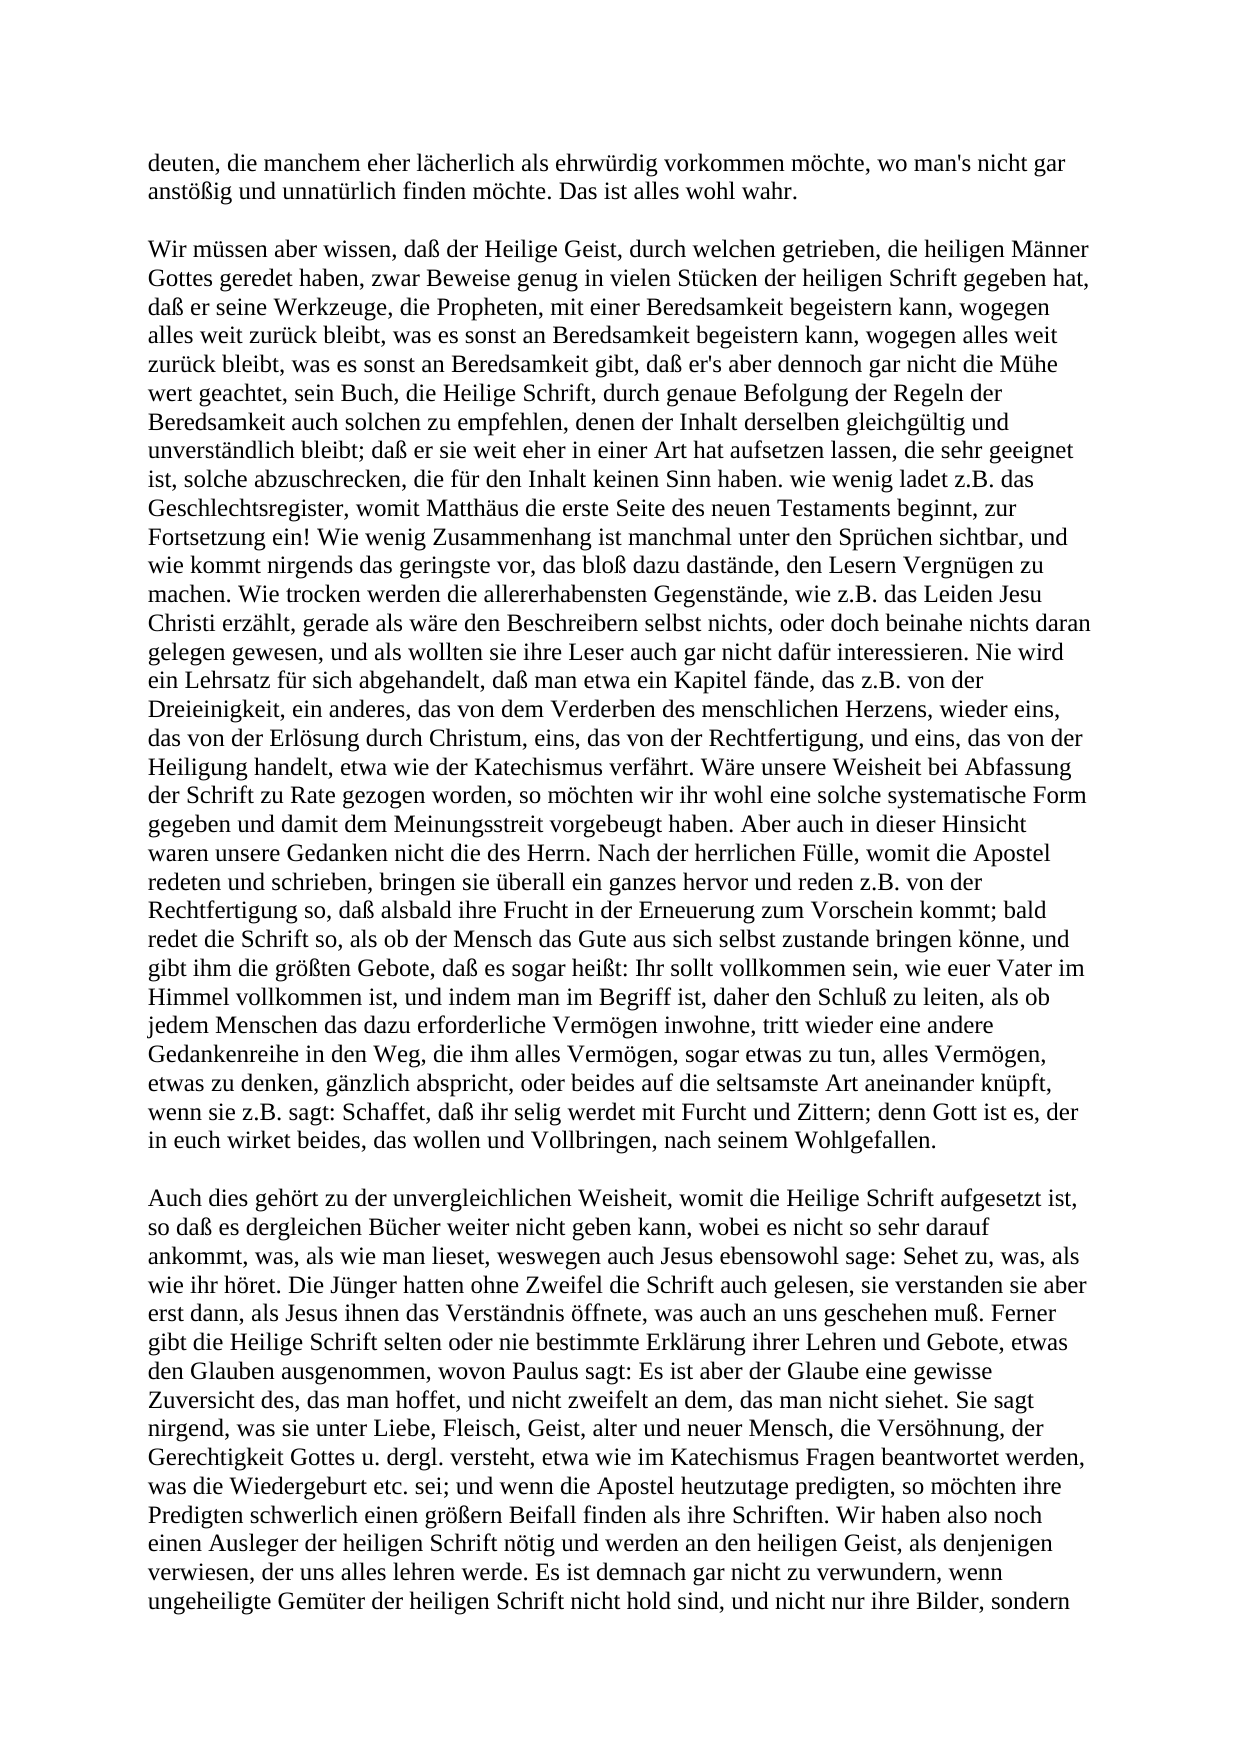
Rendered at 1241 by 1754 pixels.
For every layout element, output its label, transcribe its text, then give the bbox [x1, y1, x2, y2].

text Wir müssen aber wissen, daß der Heilige Geist, durch welchen getrieben, die heiligen Männer Gottes geredet haben, zwar Beweise genug in vielen Stücken der heiligen Schrift gegeben hat, daß er seine Werkzeuge, die Propheten, mit einer Beredsamkeit begeistern kann, wogegen alles weit zurück bleibt, was es sonst an Beredsamkeit begeistern kann, wogegen alles weit zurück bleibt, was es sonst an Beredsamkeit gibt, daß er's aber dennoch gar nicht die Mühe wert geachtet, sein Buch, die Heilige Schrift, durch genaue Befolgung der Regeln der Beredsamkeit auch solchen zu empfehlen, denen der Inhalt derselben gleichgültig und unverständlich bleibt; daß er sie weit eher in einer Art hat aufsetzen lassen, die sehr geeignet ist, solche abzuschrecken, die für den Inhalt keinen Sinn haben. wie wenig ladet z.B. das Geschlechtsregister, womit Matthäus die erste Seite des neuen Testaments beginnt, zur Fortsetzung ein! Wie wenig Zusammenhang ist manchmal unter den Sprüchen sichtbar, und wie kommt nirgends das geringste vor, das bloß dazu dastände, den Lesern Vergnügen zu machen. Wie trocken werden die allererhabensten Gegenstände, wie z.B. das Leiden Jesu Christi erzählt, gerade als wäre den Beschreibern selbst nichts, oder doch beinahe nichts daran gelegen gewesen, und als wollten sie ihre Leser auch gar nicht dafür interessieren. Nie wird ein Lehrsatz für sich abgehandelt, daß man etwa ein Kapitel fände, das z.B. von der Dreieinigkeit, ein anderes, das von dem Verderben des menschlichen Herzens, wieder eins, das von der Erlösung durch Christum, eins, das von der Rechtfertigung, und eins, das von der Heiligung handelt, etwa wie der Katechismus verfährt. Wäre unsere Weisheit bei Abfassung der Schrift zu Rate gezogen worden, so möchten wir ihr wohl eine solche systematische Form gegeben und damit dem Meinungsstreit vorgebeugt haben. Aber auch in dieser Hinsicht waren unsere Gedanken nicht die des Herrn. Nach der herrlichen Fülle, womit die Apostel redeten und schrieben, bringen sie überall ein ganzes hervor und reden z.B. von der Rechtfertigung so, daß alsbald ihre Frucht in der Erneuerung zum Vorschein kommt; bald redet die Schrift so, als ob der Mensch das Gute aus sich selbst zustande bringen könne, und gibt ihm die größten Gebote, daß es sogar heißt: Ihr sollt vollkommen sein, wie euer Vater im Himmel vollkommen ist, und indem man im Begriff ist, daher den Schluß zu leiten, als ob jedem Menschen das dazu erforderliche Vermögen inwohne, tritt wieder eine andere Gedankenreihe in den Weg, die ihm alles Vermögen, sogar etwas zu tun, alles Vermögen, etwas zu denken, gänzlich abspricht, oder beides auf die seltsamste Art aneinander knüpft, wenn sie z.B. sagt: Schaffet, daß ihr selig werdet mit Furcht und Zittern; denn Gott ist es, der in euch wirket beides, das wollen und Vollbringen, nach seinem Wohlgefallen. [148, 234, 1093, 1154]
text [148, 148, 1093, 205]
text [148, 1183, 1093, 1615]
